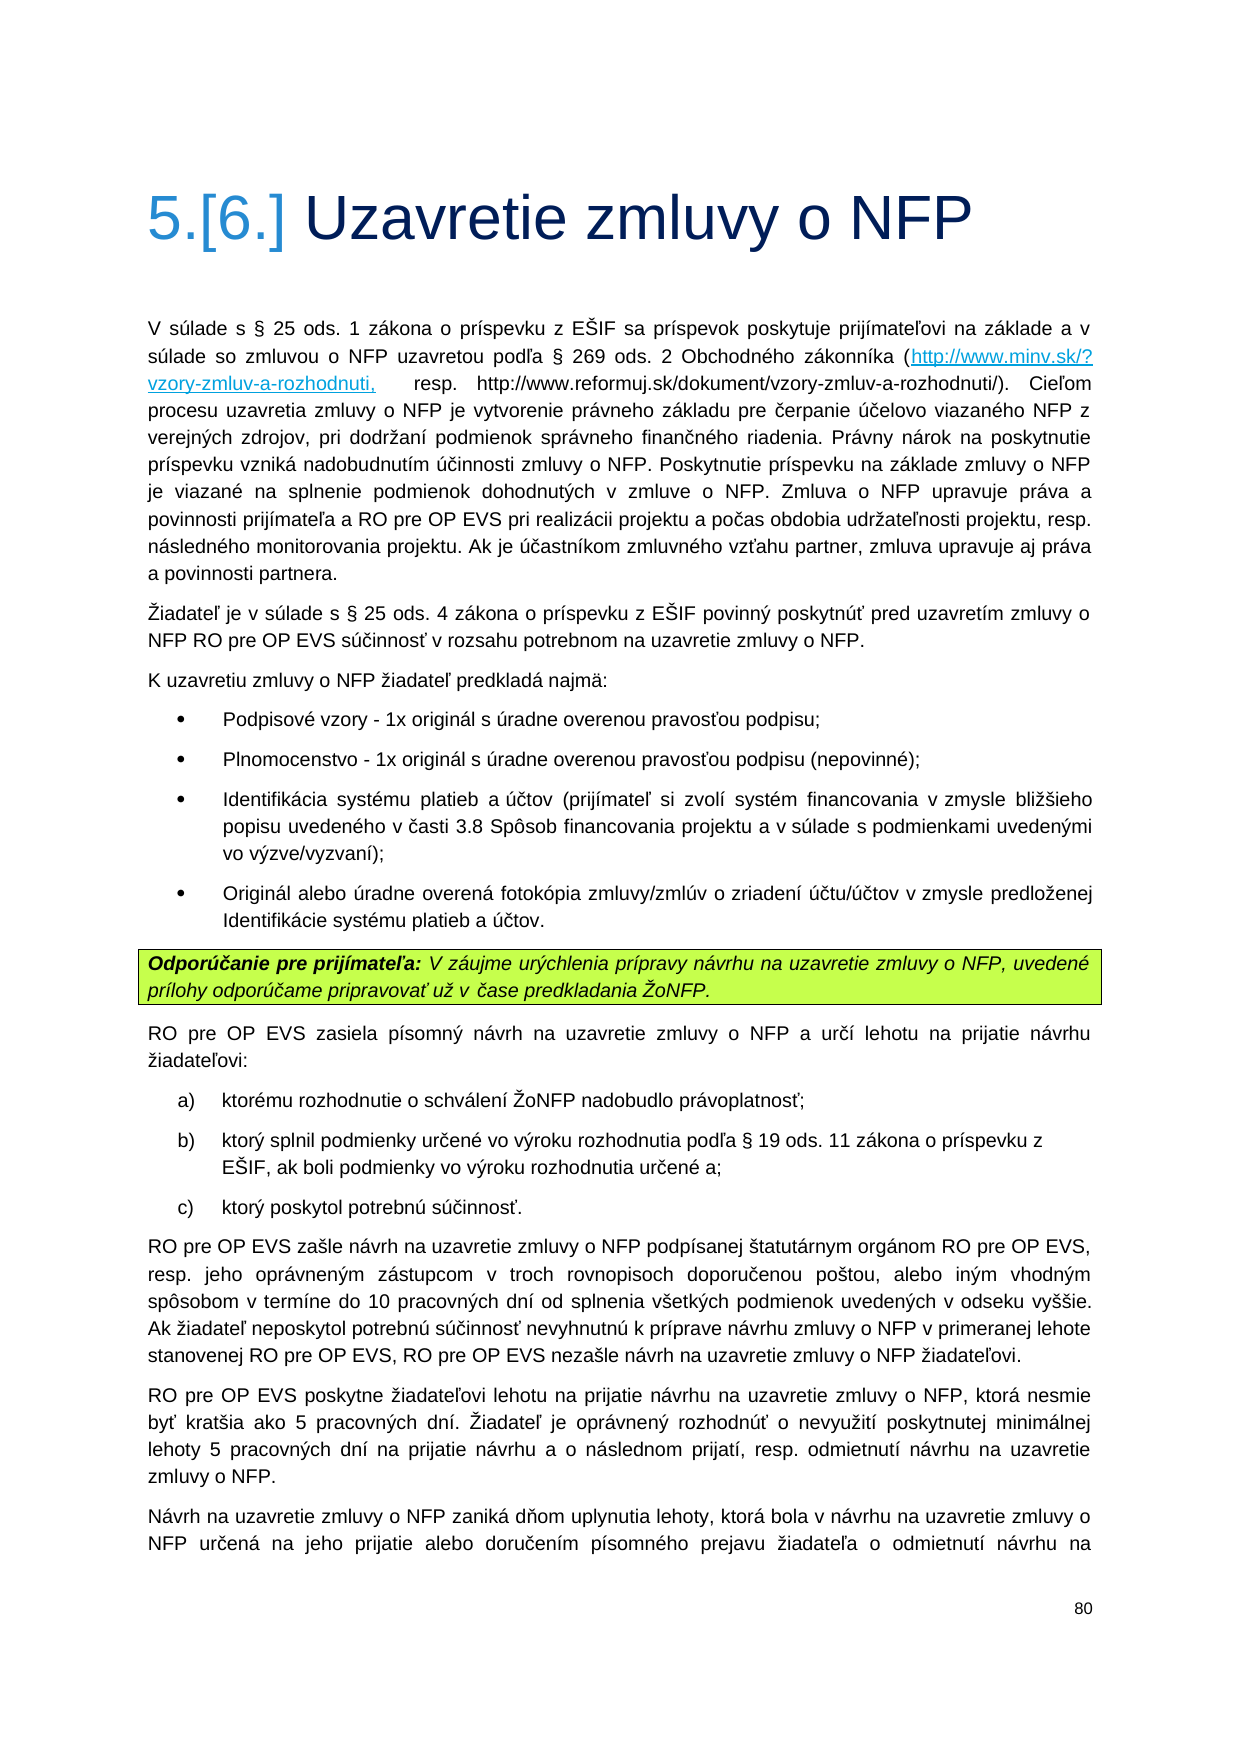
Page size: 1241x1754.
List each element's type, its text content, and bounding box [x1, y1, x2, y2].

list Podpisové vzory - 1x originál s úradne overenou pravosťou podpisu; [177, 708, 1092, 731]
text RO pre OP EVS poskytne žiadateľovi lehotu na prijatie návrhu na uzavretie zmluvy o NFP, ktorá nesmie byť kratšia ako 5 pracovných dní. Žiadateľ je oprávnený rozhodnúť o nevyužití poskytnutej minimálnej lehoty 5 pracovných dní na prijatie návrhu a o následnom prijatí, resp. odmietnutí návrhu na uzavretie zmluvy o NFP. [148, 1384, 1092, 1488]
text RO pre OP EVS zašle návrh na uzavretie zmluvy o NFP podpísanej štatutárnym orgánom RO pre OP EVS, resp. jeho oprávneným zástupcom v troch rovnopisoch doporučenou poštou, alebo iným vhodným spôsobom v termíne do 10 pracovných dní od splnenia všetkých podmienok uvedených v odseku vyššie. Ak žiadateľ neposkytol potrebnú súčinnosť nevyhnutnú k príprave návrhu zmluvy o NFP v primeranej lehote stanovenej RO pre OP EVS, RO pre OP EVS nezašle návrh na uzavretie zmluvy o NFP žiadateľovi. [148, 1235, 1092, 1367]
text RO pre OP EVS zasiela písomný návrh na uzavretie zmluvy o NFP a určí lehotu na prijatie návrhu žiadateľovi: [148, 1022, 1092, 1072]
list Identifikácia systému platieb a účtov (prijímateľ si zvolí systém financovania v zmysle bližšieho popisu uvedeného v časti 3.8 Spôsob financovania projektu a v súlade s podmienkami uvedenými vo výzve/vyzvaní); [177, 788, 1092, 865]
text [148, 1505, 1092, 1555]
text K uzavretiu zmluvy o NFP žiadateľ predkladá najmä: [148, 668, 1092, 691]
text b) ktorý splnil podmienky určené vo výroku rozhodnutia podľa § 19 ods. 11 zákona o príspevku z EŠIF, ak boli podmienky vo výroku rozhodnutia určené a; [177, 1129, 1092, 1178]
text a) ktorému rozhodnutie o schválení ŽoNFP nadobudlo právoplatnosť; [177, 1089, 1092, 1112]
text c) ktorý poskytol potrebnú súčinnosť. [177, 1196, 1092, 1218]
list Originál alebo úradne overená fotokópia zmluvy/zmlúv o zriadení účtu/účtov v zmysle predloženej Identifikácie systému platieb a účtov. [177, 882, 1092, 932]
subtitle Uzavretie zmluvy o NFP [148, 181, 1092, 253]
text V súlade s § 25 ods. 1 zákona o príspevku z EŠIF sa príspevok poskytuje prijímateľovi na základe a v súlade so zmluvou o NFP uzavretou podľa § 269 ods. 2 Obchodného zákonníka (http://www.minv.sk/?vzory-zmluv-a-rozhodnuti, resp. http://www.reformuj.sk/dokument/vzory-zmluv-a-rozhodnuti/). Cieľom procesu uzavretia zmluvy o NFP je vytvorenie právneho základu pre čerpanie účelovo viazaného NFP z verejných zdrojov, pri dodržaní podmienok správneho finančného riadenia. Právny nárok na poskytnutie príspevku vzniká nadobudnutím účinnosti zmluvy o NFP. Poskytnutie príspevku na základe zmluvy o NFP je viazané na splnenie podmienok dohodnutých v zmluve o NFP. Zmluva o NFP upravuje práva a povinnosti prijímateľa a RO pre OP EVS pri realizácii projektu a počas obdobia udržateľnosti projektu, resp. následného monitorovania projektu. Ak je účastníkom zmluvného vzťahu partner, zmluva upravuje aj práva a povinnosti partnera. [148, 317, 1092, 585]
text Odporúčanie pre prijímateľa: V záujme urýchlenia prípravy návrhu na uzavretie zmluvy o NFP, uvedené prílohy odporúčame pripravovať už v čase predkladania ŽoNFP. [139, 950, 1101, 1004]
text Žiadateľ je v súlade s § 25 ods. 4 zákona o príspevku z EŠIF povinný poskytnúť pred uzavretím zmluvy o NFP RO pre OP EVS súčinnosť v rozsahu potrebnom na uzavretie zmluvy o NFP. [148, 602, 1092, 652]
list Plnomocenstvo - 1x originál s úradne overenou pravosťou podpisu (nepovinné); [177, 748, 1092, 771]
